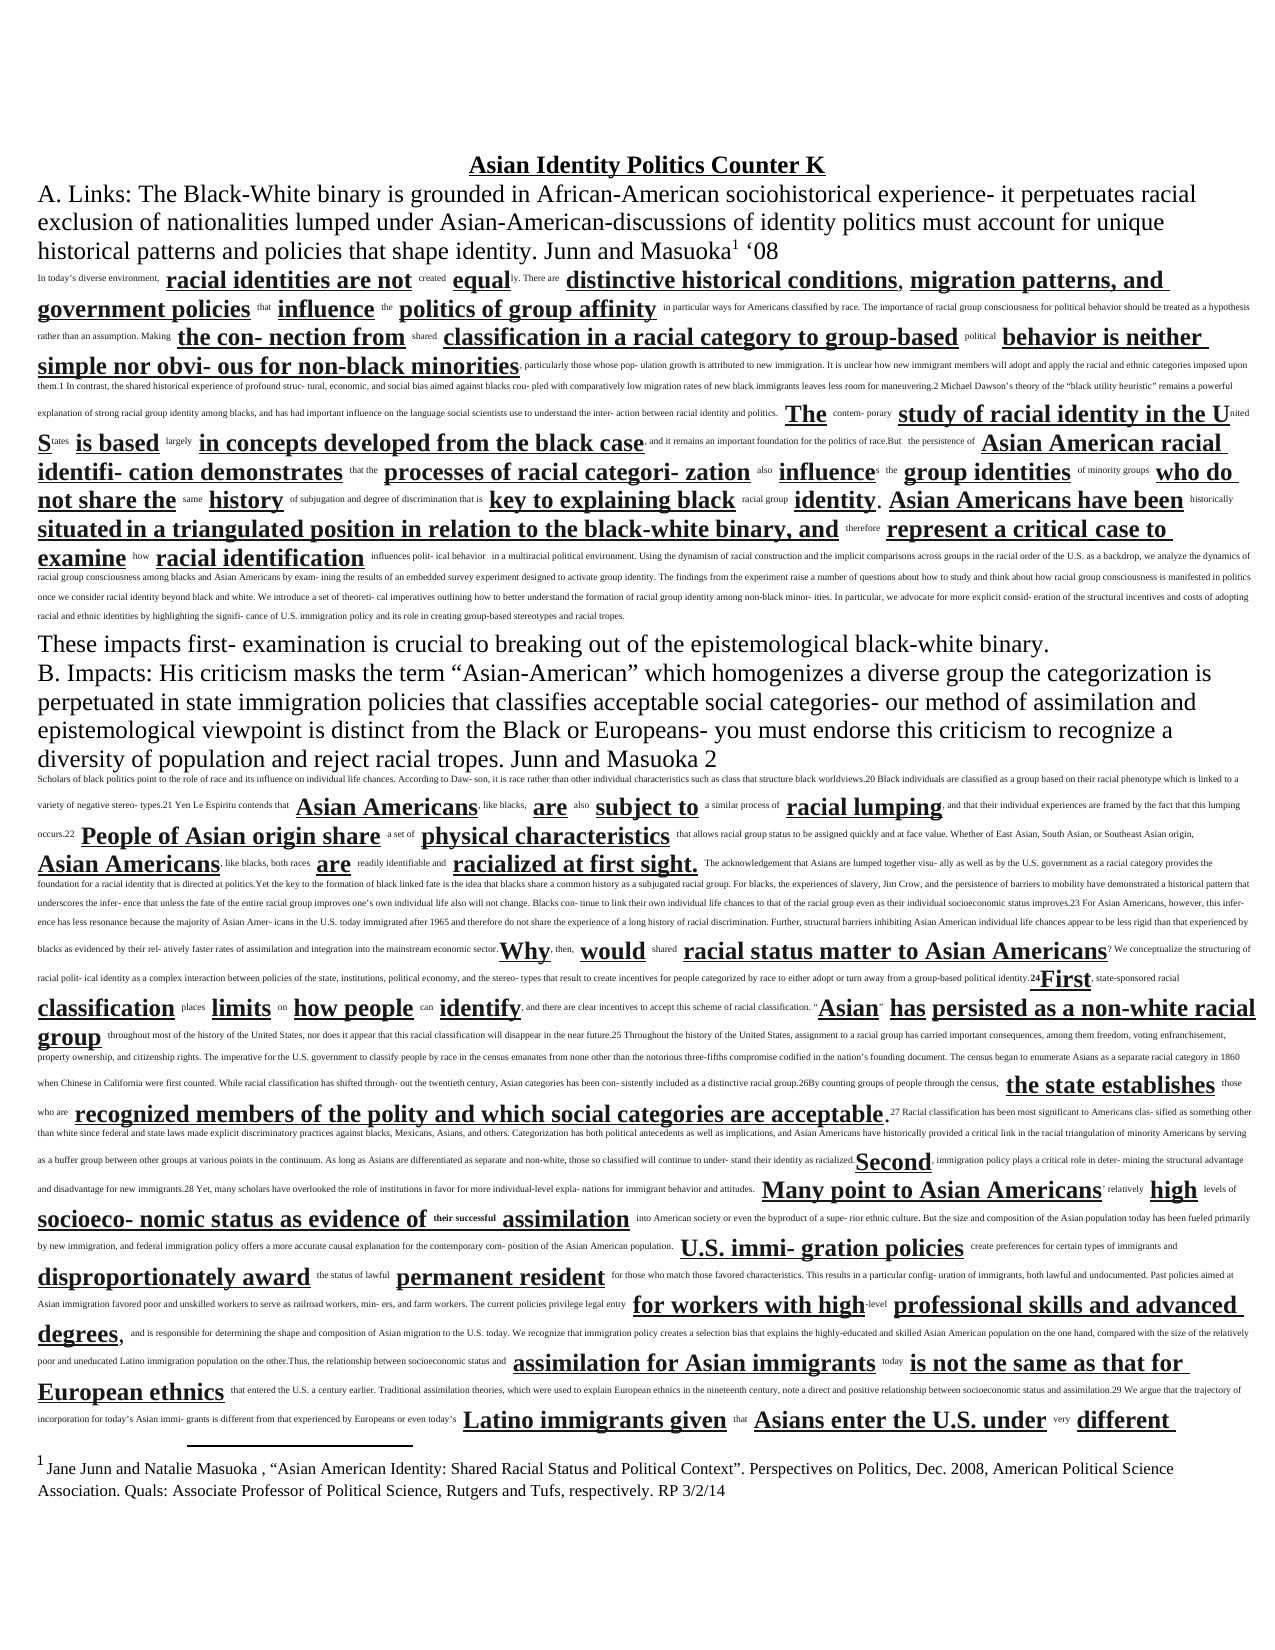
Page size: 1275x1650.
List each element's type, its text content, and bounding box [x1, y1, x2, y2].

text These impacts first- examination is crucial to breaking out of the epistemological black-white binary. [37, 629, 1256, 658]
text In today’s diverse environment, racial identities are not created equally. There are distinctive historical conditions, migration patterns, and government policies that influence the politics of group affinity in particular ways for Americans classified by race. The importance of racial group consciousness for political behavior should be treated as a hypothesis rather than an assumption. Making the con- nection from shared classification in a racial category to group-based political behavior is neither simple nor obvi- ous for non-black minorities, particularly those whose pop- ulation growth is attributed to new immigration. It is unclear how new immigrant members will adopt and apply the racial and ethnic categories imposed upon them.1 In contrast, the shared historical experience of profound struc- tural, economic, and social bias aimed against blacks cou- pled with comparatively low migration rates of new black immigrants leaves less room for maneuvering.2 Michael Dawson’s theory of the “black utility heuristic” remains a powerful explanation of strong racial group identity among blacks, and has had important influence on the language social scientists use to understand the inter- action between racial identity and politics. The contem- porary study of racial identity in the United States is based largely in concepts developed from the black case, and it remains an important foundation for the politics of race.But the persistence of Asian American racial identifi- cation demonstrates that the processes of racial categori- zation also influences the group identities of minority groups who do not share the same history of subjugation and degree of discrimination that is key to explaining black racial group identity. Asian Americans have been historically situated in a triangulated position in relation to the black-white binary, and therefore represent a critical case to examine how racial identification influences polit- ical behavior in a multiracial political environment. Using the dynamism of racial construction and the implicit comparisons across groups in the racial order of the U.S. as a backdrop, we analyze the dynamics of racial group consciousness among blacks and Asian Americans by exam- ining the results of an embedded survey experiment designed to activate group identity. The findings from the experiment raise a number of questions about how to study and think about how racial group consciousness is manifested in politics once we consider racial identity beyond black and white. We introduce a set of theoreti- cal imperatives outlining how to better understand the formation of racial group identity among non-black minor- ities. In particular, we advocate for more explicit consid- eration of the structural incentives and costs of adopting racial and ethnic identities by highlighting the signifi- cance of U.S. immigration policy and its role in creating group-based stereotypes and racial tropes. [37, 265, 1256, 629]
text A. Links: The Black-White binary is grounded in African-American sociohistorical experience- it perpetuates racial exclusion of nationalities lumped under Asian-American-discussions of identity politics must account for unique historical patterns and policies that shape identity. Junn and Masuoka ‘08 [37, 179, 1256, 265]
text B. Impacts: His criticism masks the term “Asian-American” which homogenizes a diverse group the categorization is perpetuated in state immigration policies that classifies acceptable social categories- our method of assimilation and epistemological viewpoint is distinct from the Black or Europeans- you must endorse this criticism to recognize a diversity of population and reject racial tropes. Junn and Masuoka 2 [37, 658, 1256, 773]
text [37, 773, 1256, 1434]
text Asian Identity Politics Counter K [37, 150, 1256, 179]
